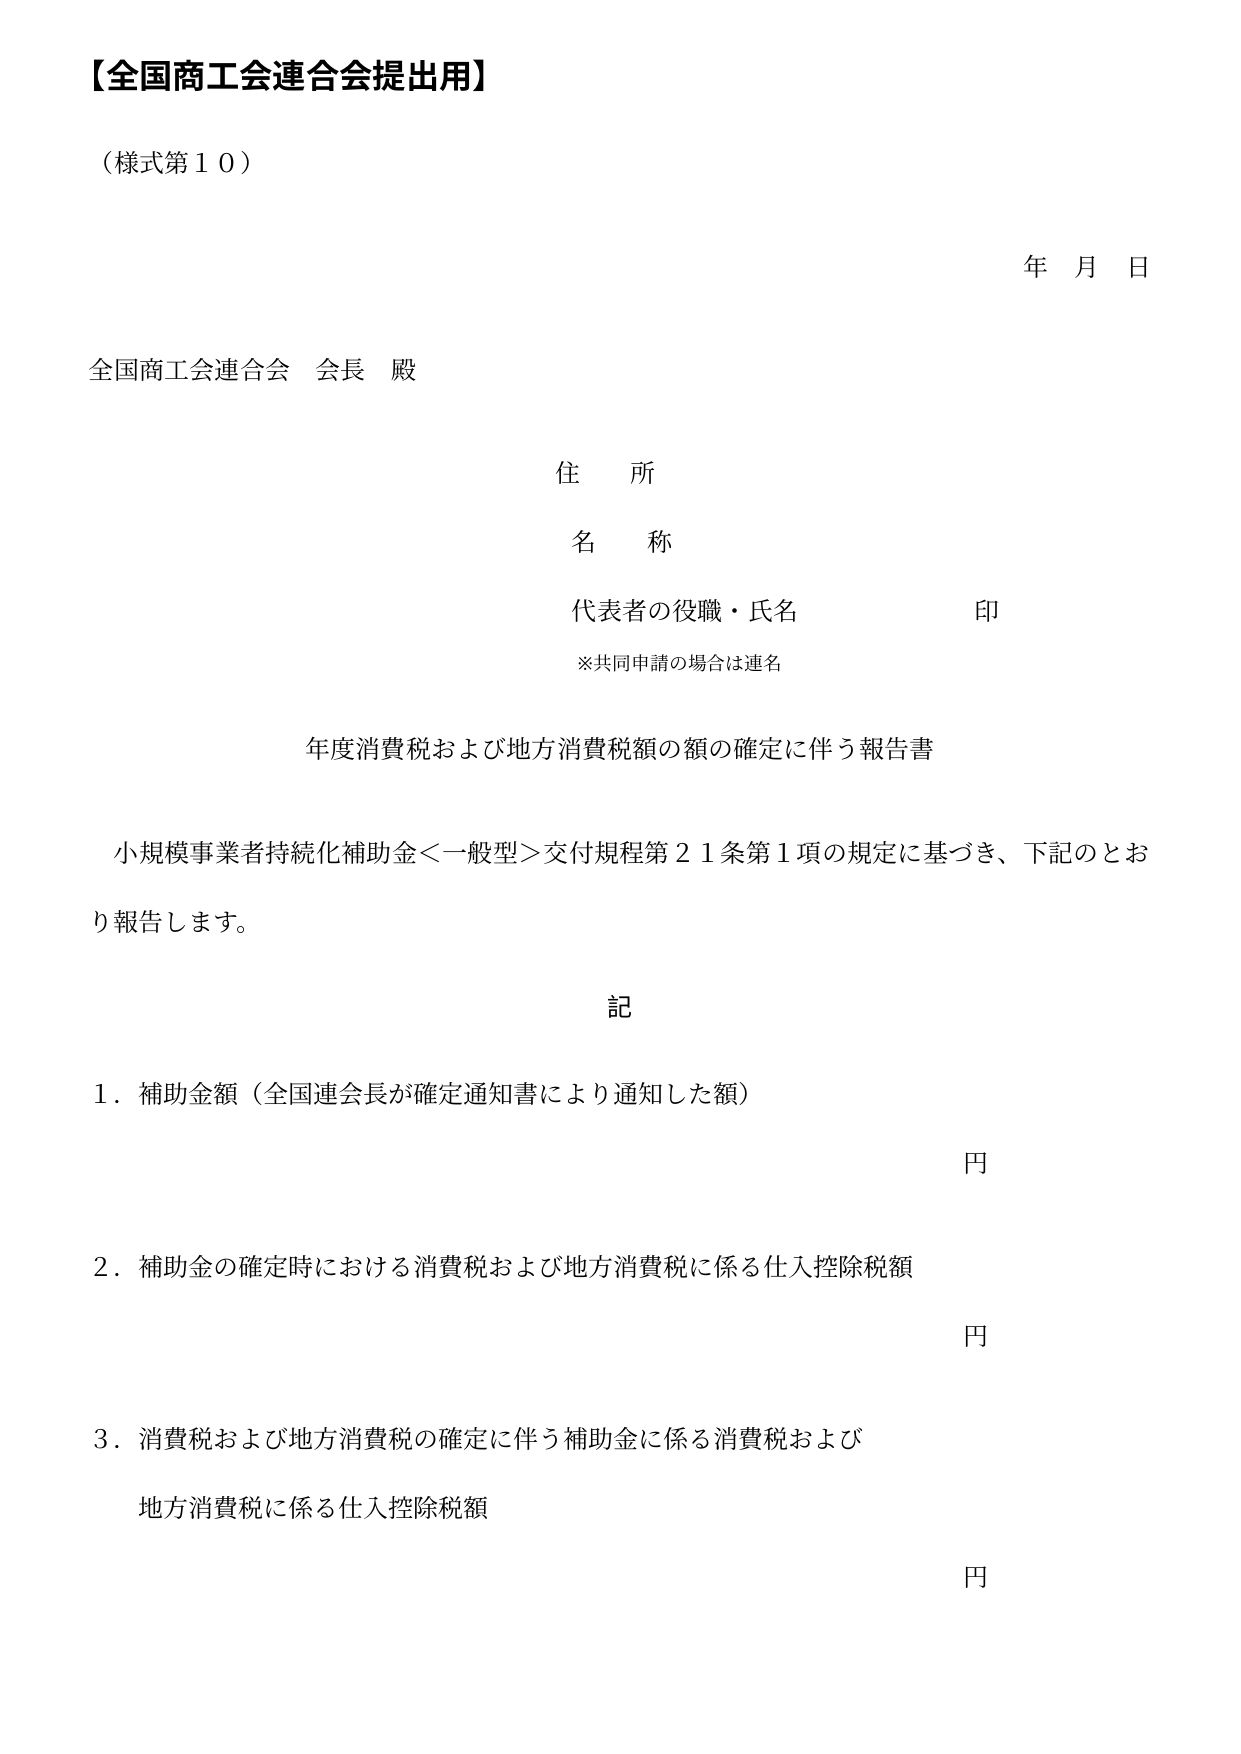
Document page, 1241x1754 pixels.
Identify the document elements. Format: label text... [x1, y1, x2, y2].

text （様式第１０） [89, 127, 1152, 196]
text 代表者の役職・氏名 印 [89, 576, 1152, 644]
text 円 [89, 1541, 1152, 1610]
text ※共同申請の場合は連名 [89, 644, 1152, 679]
text 住 所 [89, 438, 1152, 507]
text ３．消費税および地方消費税の確定に伴う補助金に係る消費税および [89, 1403, 1152, 1472]
text 年度消費税および地方消費税額の額の確定に伴う報告書 [89, 713, 1152, 782]
text 円 [89, 1127, 1152, 1196]
text 小規模事業者持続化補助金＜一般型＞交付規程第２１条第１項の規定に基づき、下記のとおり報告します。 [89, 817, 1152, 955]
text 円 [89, 1300, 1152, 1369]
text 全国商工会連合会 会長 殿 [89, 334, 1152, 403]
text 名 称 [89, 507, 1152, 576]
text 地方消費税に係る仕入控除税額 [89, 1472, 1152, 1541]
text １．補助金額（全国連会長が確定通知書により通知した額） [89, 1058, 1152, 1127]
text ２．補助金の確定時における消費税および地方消費税に係る仕入控除税額 [89, 1231, 1152, 1300]
subtitle 記 [89, 989, 1152, 1024]
text 年 月 日 [89, 231, 1152, 300]
